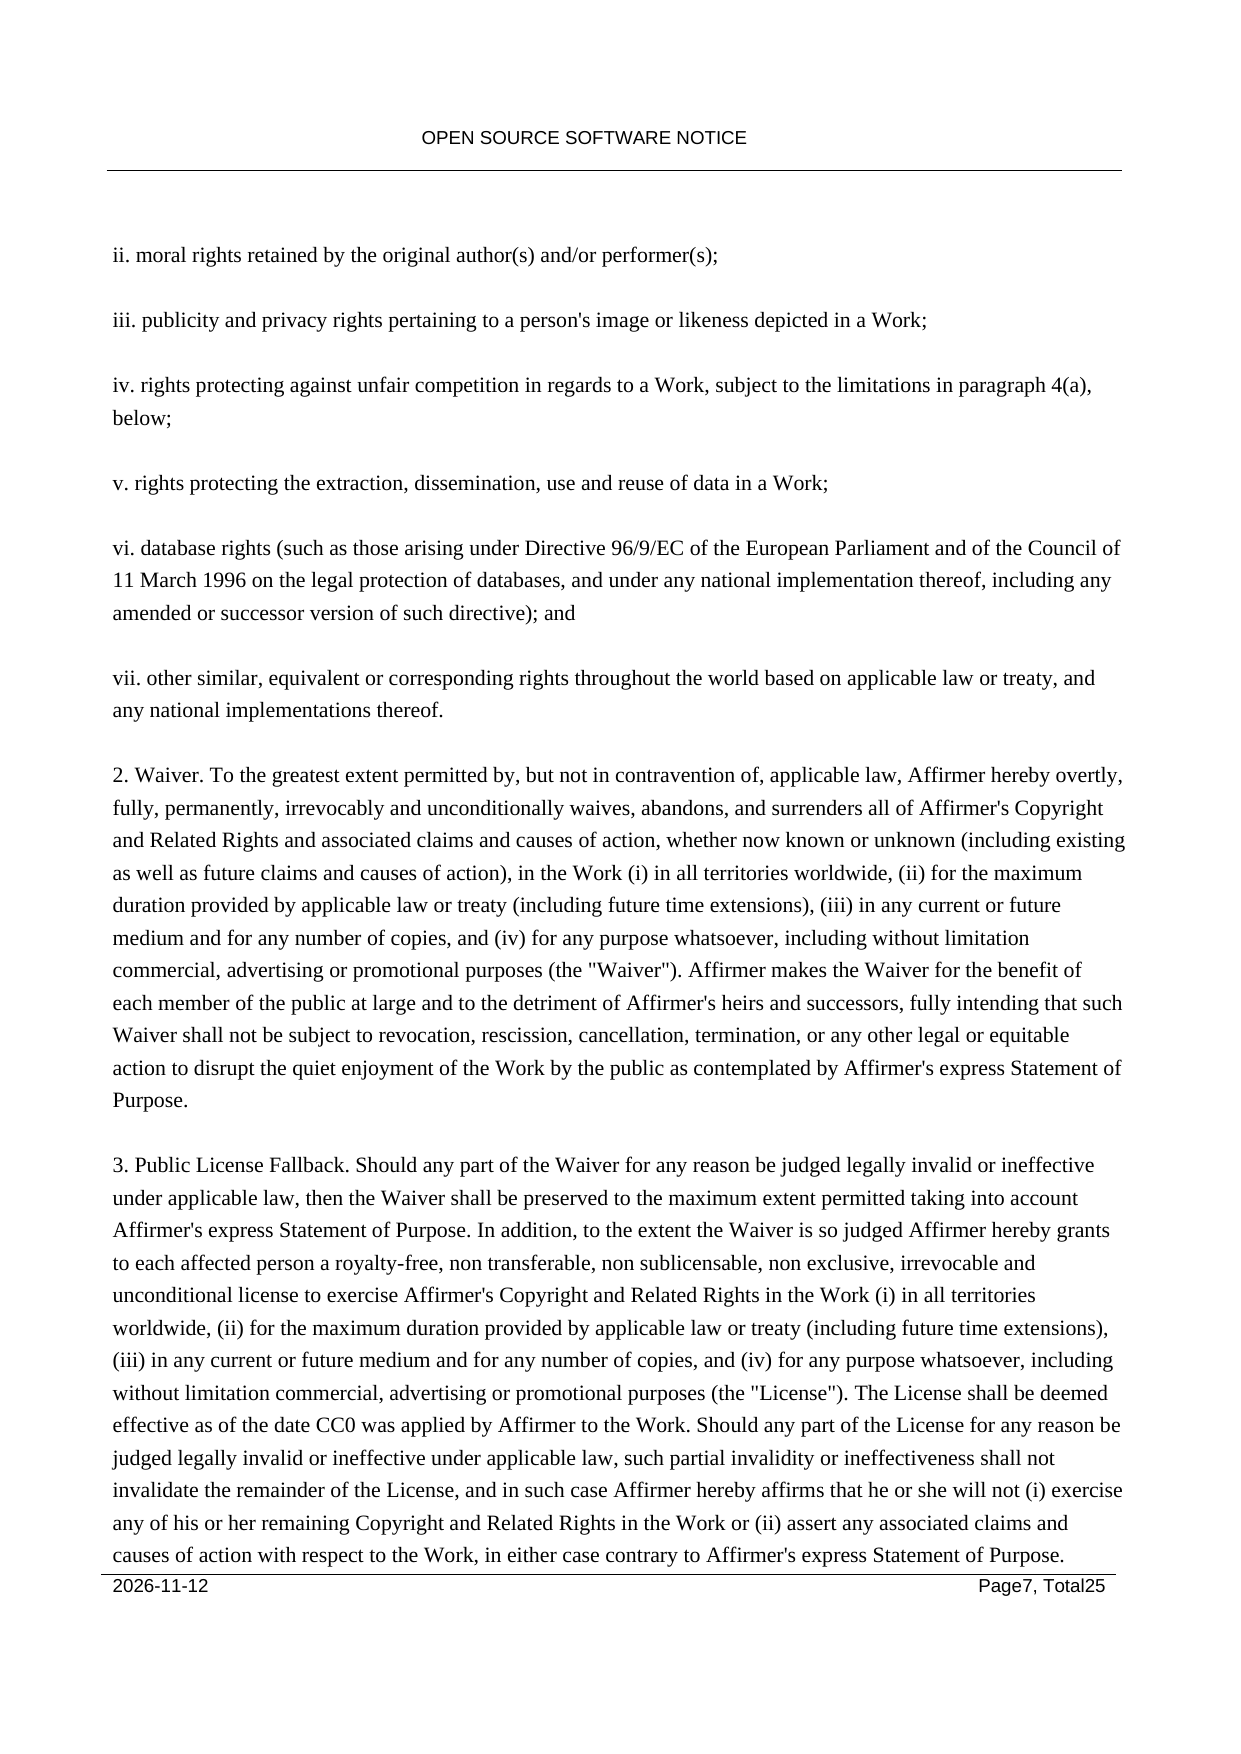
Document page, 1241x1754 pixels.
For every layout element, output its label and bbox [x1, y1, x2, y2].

text [112, 206, 1128, 1571]
